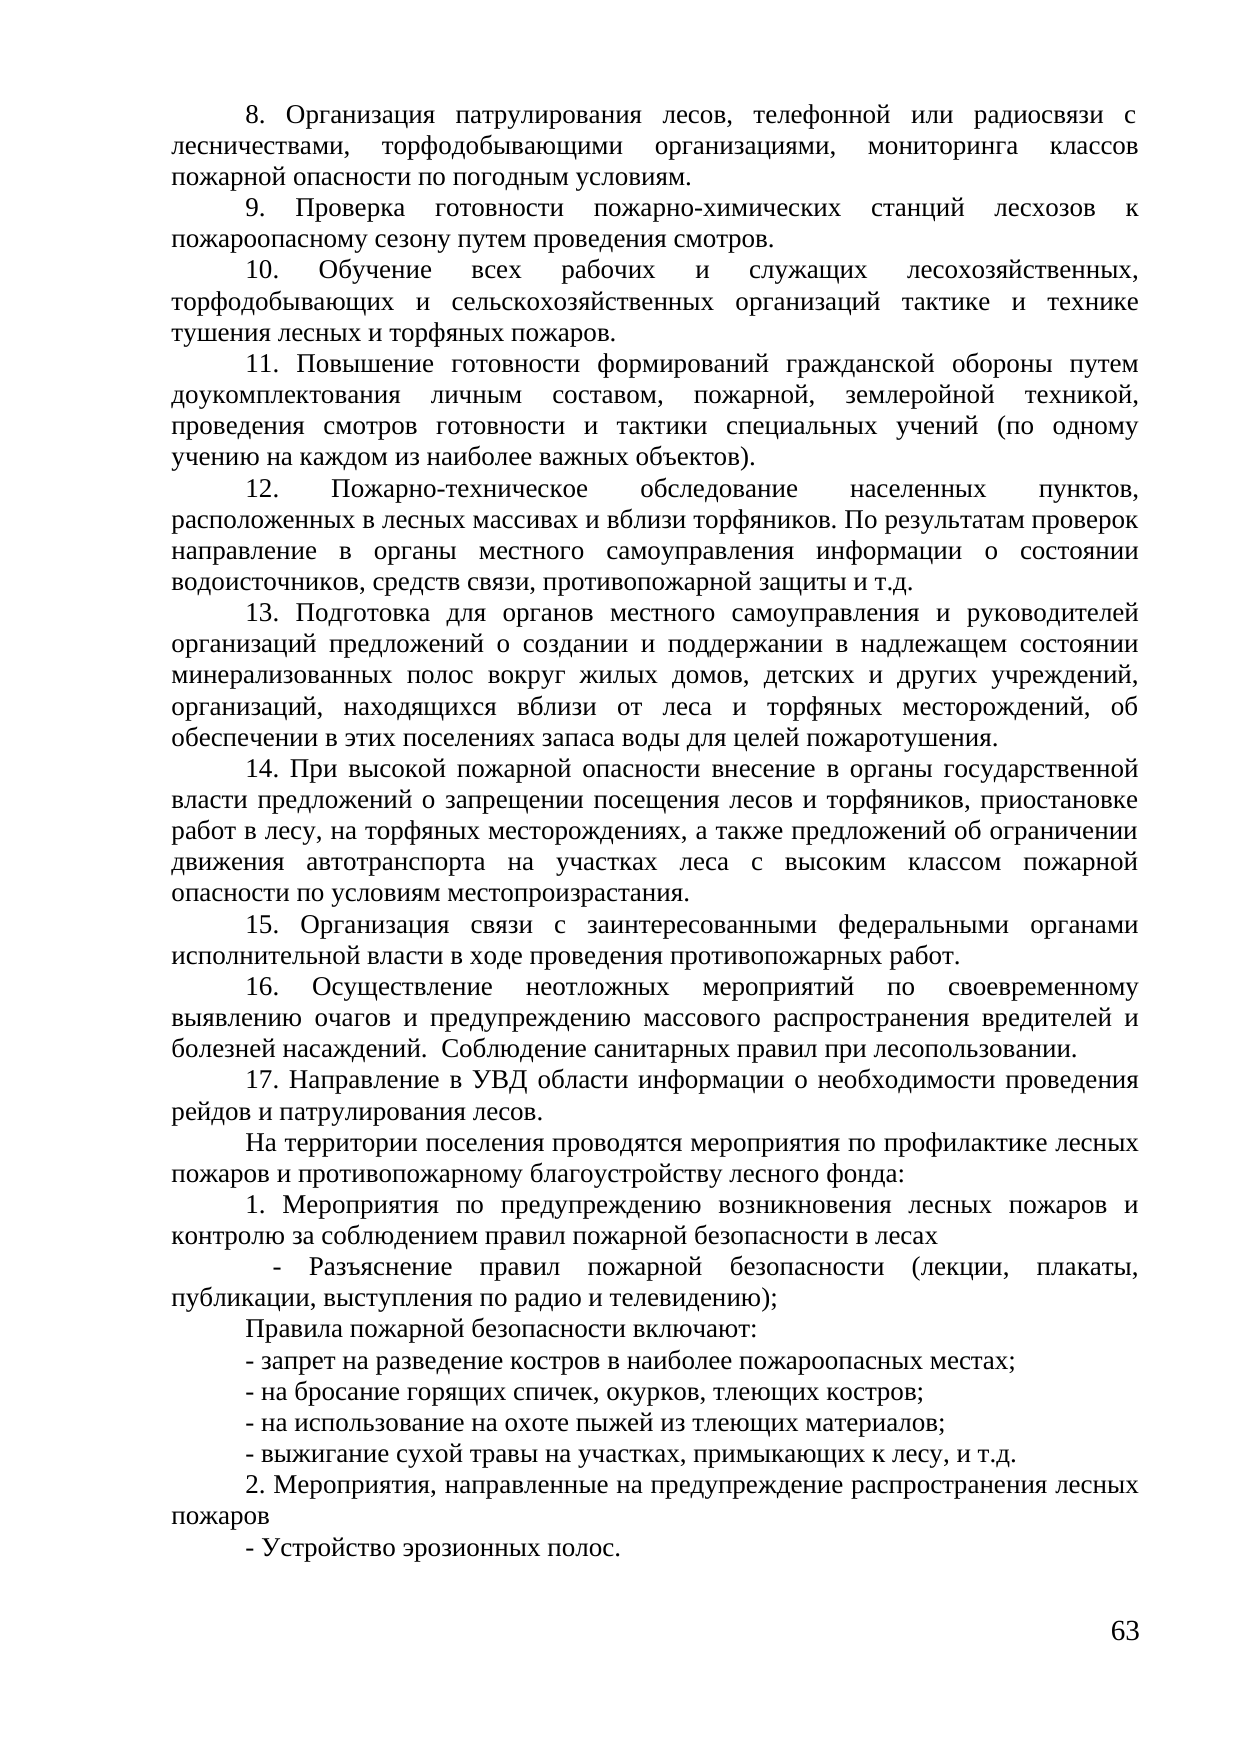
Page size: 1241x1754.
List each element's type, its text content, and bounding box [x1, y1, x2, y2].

text 16. Осуществление неотложных мероприятий по своевременному выявлению очагов и предупреждению массового распространения вредителей и болезней насаждений. Соблюдение санитарных правил при лесопользовании. [171, 970, 1140, 1063]
text - Разъяснение правил пожарной безопасности (лекции, плакаты, публикации, выступления по радио и телевидению); [171, 1250, 1140, 1313]
text 11. Повышение готовности формирований гражданской обороны путем доукомплектования личным составом, пожарной, землеройной техникой, проведения смотров готовности и тактики специальных учений (по одному учению на каждом из наиболее важных объектов). [171, 347, 1140, 472]
text 14. При высокой пожарной опасности внесение в органы государственной власти предложений о запрещении посещения лесов и торфяников, приостановке работ в лесу, на торфяных месторождениях, а также предложений об ограничении движения автотранспорта на участках леса с высоким классом пожарной опасности по условиям местопроизрастания. [171, 752, 1140, 908]
text Правила пожарной безопасности включают: [171, 1313, 1140, 1344]
text 17. Направление в УВД области информации о необходимости проведения рейдов и патрулирования лесов. [171, 1063, 1140, 1126]
text - на бросание горящих спичек, окурков, тлеющих костров; [171, 1375, 1140, 1406]
text - запрет на разведение костров в наиболее пожароопасных местах; [171, 1344, 1140, 1375]
text 8. Организация патрулирования лесов, телефонной или радиосвязи с лесничествами, торфодобывающими организациями, мониторинга классов пожарной опасности по погодным условиям. [171, 98, 1140, 191]
text 13. Подготовка для органов местного самоуправления и руководителей организаций предложений о создании и поддержании в надлежащем состоянии минерализованных полос вокруг жилых домов, детских и других учреждений, организаций, находящихся вблизи от леса и торфяных месторождений, об обеспечении в этих поселениях запаса воды для целей пожаротушения. [171, 596, 1140, 752]
text На территории поселения проводятся мероприятия по профилактике лесных пожаров и противопожарному благоустройству лесного фонда: [171, 1126, 1140, 1188]
text 15. Организация связи с заинтересованными федеральными органами исполнительной власти в ходе проведения противопожарных работ. [171, 908, 1140, 970]
text - Устройство эрозионных полос. [171, 1531, 1140, 1562]
text 2. Мероприятия, направленные на предупреждение распространения лесных пожаров [171, 1468, 1140, 1531]
text 10. Обучение всех рабочих и служащих лесохозяйственных, торфодобывающих и сельскохозяйственных организаций тактике и технике тушения лесных и торфяных пожаров. [171, 254, 1140, 347]
text 1. Мероприятия по предупреждению возникновения лесных пожаров и контролю за соблюдением правил пожарной безопасности в лесах [171, 1188, 1140, 1250]
text 12. Пожарно-техническое обследование населенных пунктов, расположенных в лесных массивах и вблизи торфяников. По результатам проверок направление в органы местного самоуправления информации о состоянии водоисточников, средств связи, противопожарной защиты и т.д. [171, 472, 1140, 596]
text 9. Проверка готовности пожарно-химических станций лесхозов к пожароопасному сезону путем проведения смотров. [171, 191, 1140, 254]
text - на использование на охоте пыжей из тлеющих материалов; [171, 1406, 1140, 1437]
text - выжигание сухой травы на участках, примыкающих к лесу, и т.д. [171, 1437, 1140, 1468]
